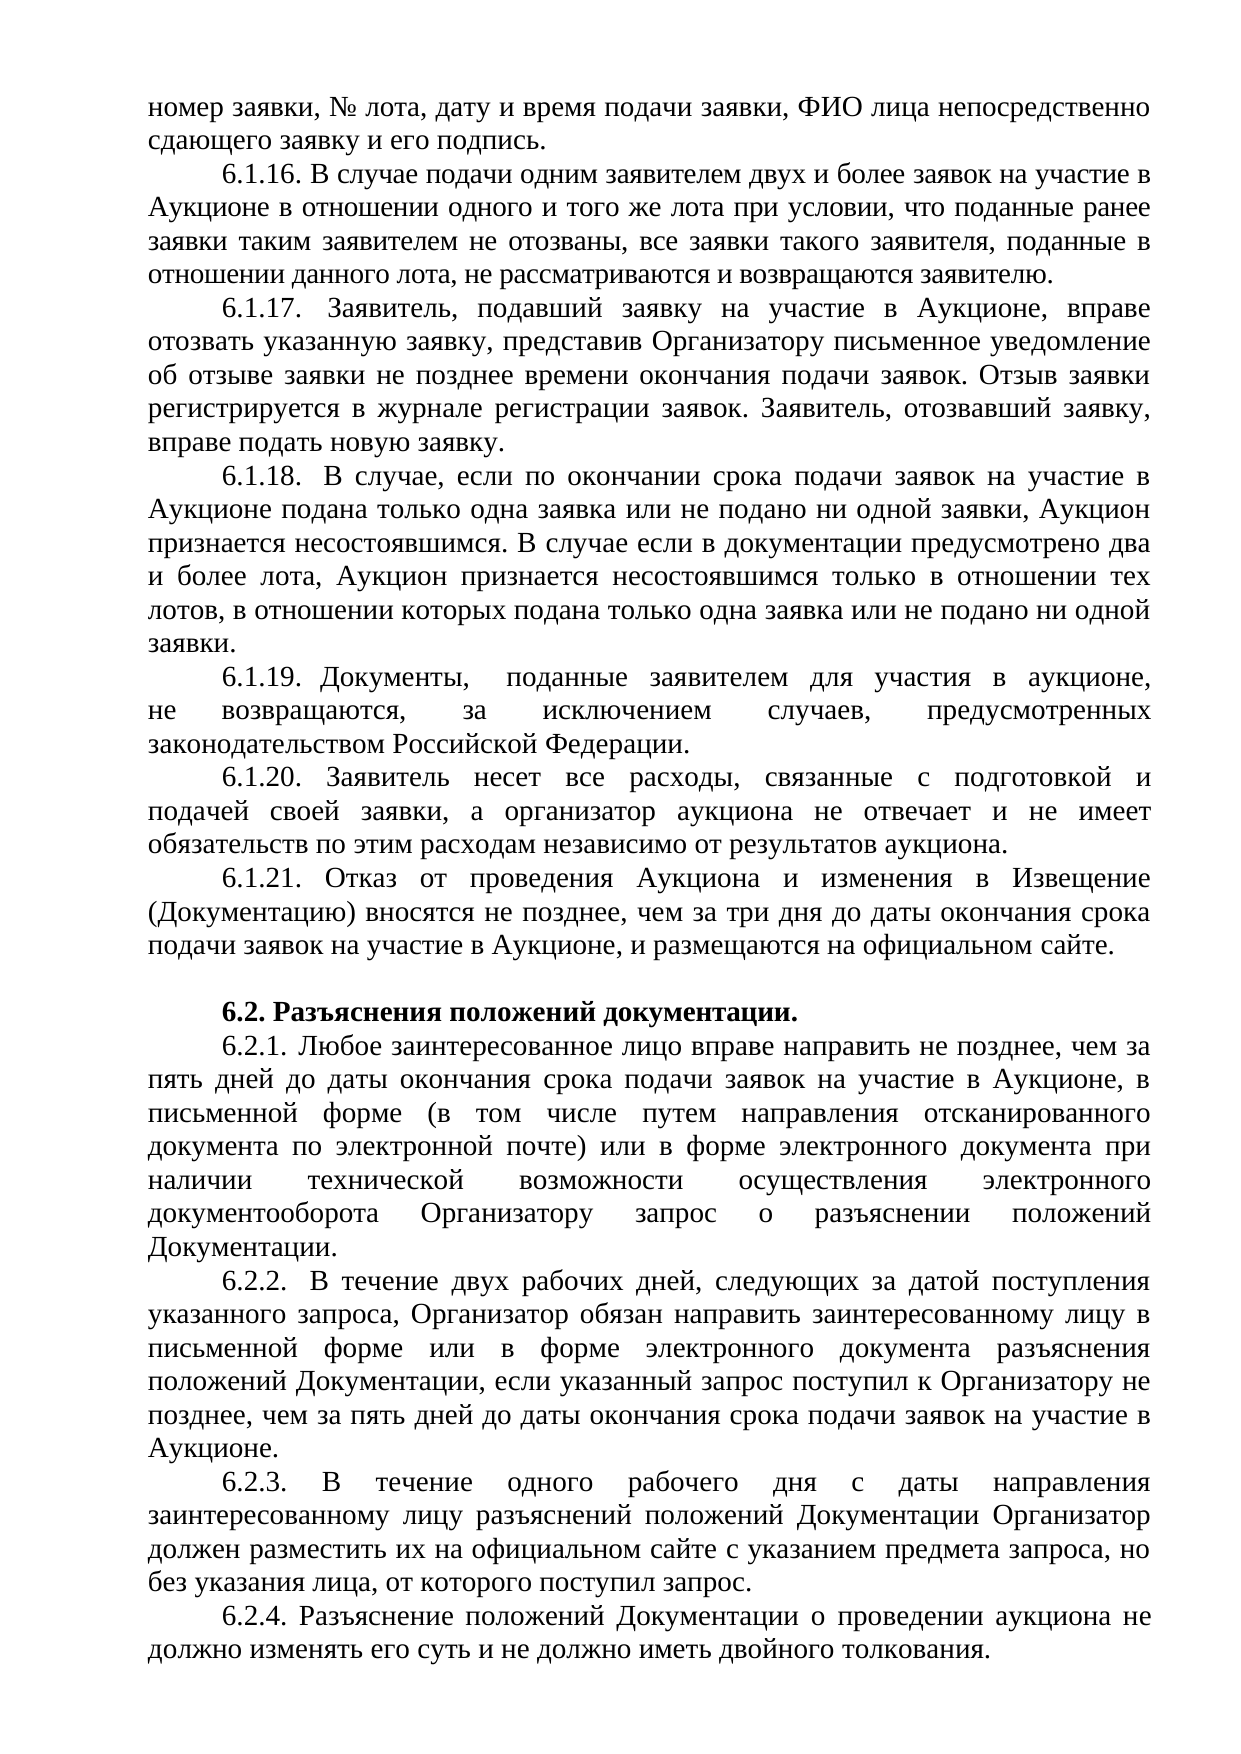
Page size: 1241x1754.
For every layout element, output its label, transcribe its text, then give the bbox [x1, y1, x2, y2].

text 6.2. Разъяснения положений документации. [148, 994, 1152, 1028]
text 6.1.17. Заявитель, подавший заявку на участие в Аукционе, вправе отозвать указанную заявку, представив Организатору письменное уведомление об отзыве заявки не позднее времени окончания подачи заявок. Отзыв заявки регистрируется в журнале регистрации заявок. Заявитель, отозвавший заявку, вправе подать новую заявку. [148, 290, 1152, 458]
text 6.2.3. В течение одного рабочего дня с даты направления заинтересованному лицу разъяснений положений Документации Организатор должен разместить их на официальном сайте с указанием предмета запроса, но без указания лица, от которого поступил запрос. [148, 1464, 1152, 1598]
text 6.1.21. Отказ от проведения Аукциона и изменения в Извещение (Документацию) вносятся не позднее, чем за три дня до даты окончания срока подачи заявок на участие в Аукционе, и размещаются на официальном сайте. [148, 860, 1152, 961]
text 6.2.4. Разъяснение положений Документации о проведении аукциона не должно изменять его суть и не должно иметь двойного толкования. [148, 1598, 1152, 1665]
text 6.1.19. Документы, поданные заявителем для участия в аукционе, не возвращаются, за исключением случаев, предусмотренных законодательством Российской Федерации. [148, 659, 1152, 759]
text 6.2.2. В течение двух рабочих дней, следующих за датой поступления указанного запроса, Организатор обязан направить заинтересованному лицу в письменной форме или в форме электронного документа разъяснения положений Документации, если указанный запрос поступил к Организатору не позднее, чем за пять дней до даты окончания срока подачи заявок на участие в Аукционе. [148, 1263, 1152, 1464]
text 6.2.1. Любое заинтересованное лицо вправе направить не позднее, чем за пять дней до даты окончания срока подачи заявок на участие в Аукционе, в письменной форме (в том числе путем направления отсканированного документа по электронной почте) или в форме электронного документа при наличии технической возможности осуществления электронного документооборота Организатору запрос о разъяснении положений Документации. [148, 1028, 1152, 1263]
text 6.1.18. В случае, если по окончании срока подачи заявок на участие в Аукционе подана только одна заявка или не подано ни одной заявки, Аукцион признается несостоявшимся. В случае если в документации предусмотрено два и более лота, Аукцион признается несостоявшимся только в отношении тех лотов, в отношении которых подана только одна заявка или не подано ни одной заявки. [148, 458, 1152, 659]
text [148, 89, 1152, 156]
text 6.1.16. В случае подачи одним заявителем двух и более заявок на участие в Аукционе в отношении одного и того же лота при условии, что поданные ранее заявки таким заявителем не отозваны, все заявки такого заявителя, поданные в отношении данного лота, не рассматриваются и возвращаются заявителю. [148, 156, 1152, 290]
text 6.1.20. Заявитель несет все расходы, связанные с подготовкой и подачей своей заявки, а организатор аукциона не отвечает и не имеет обязательств по этим расходам независимо от результатов аукциона. [148, 759, 1152, 860]
